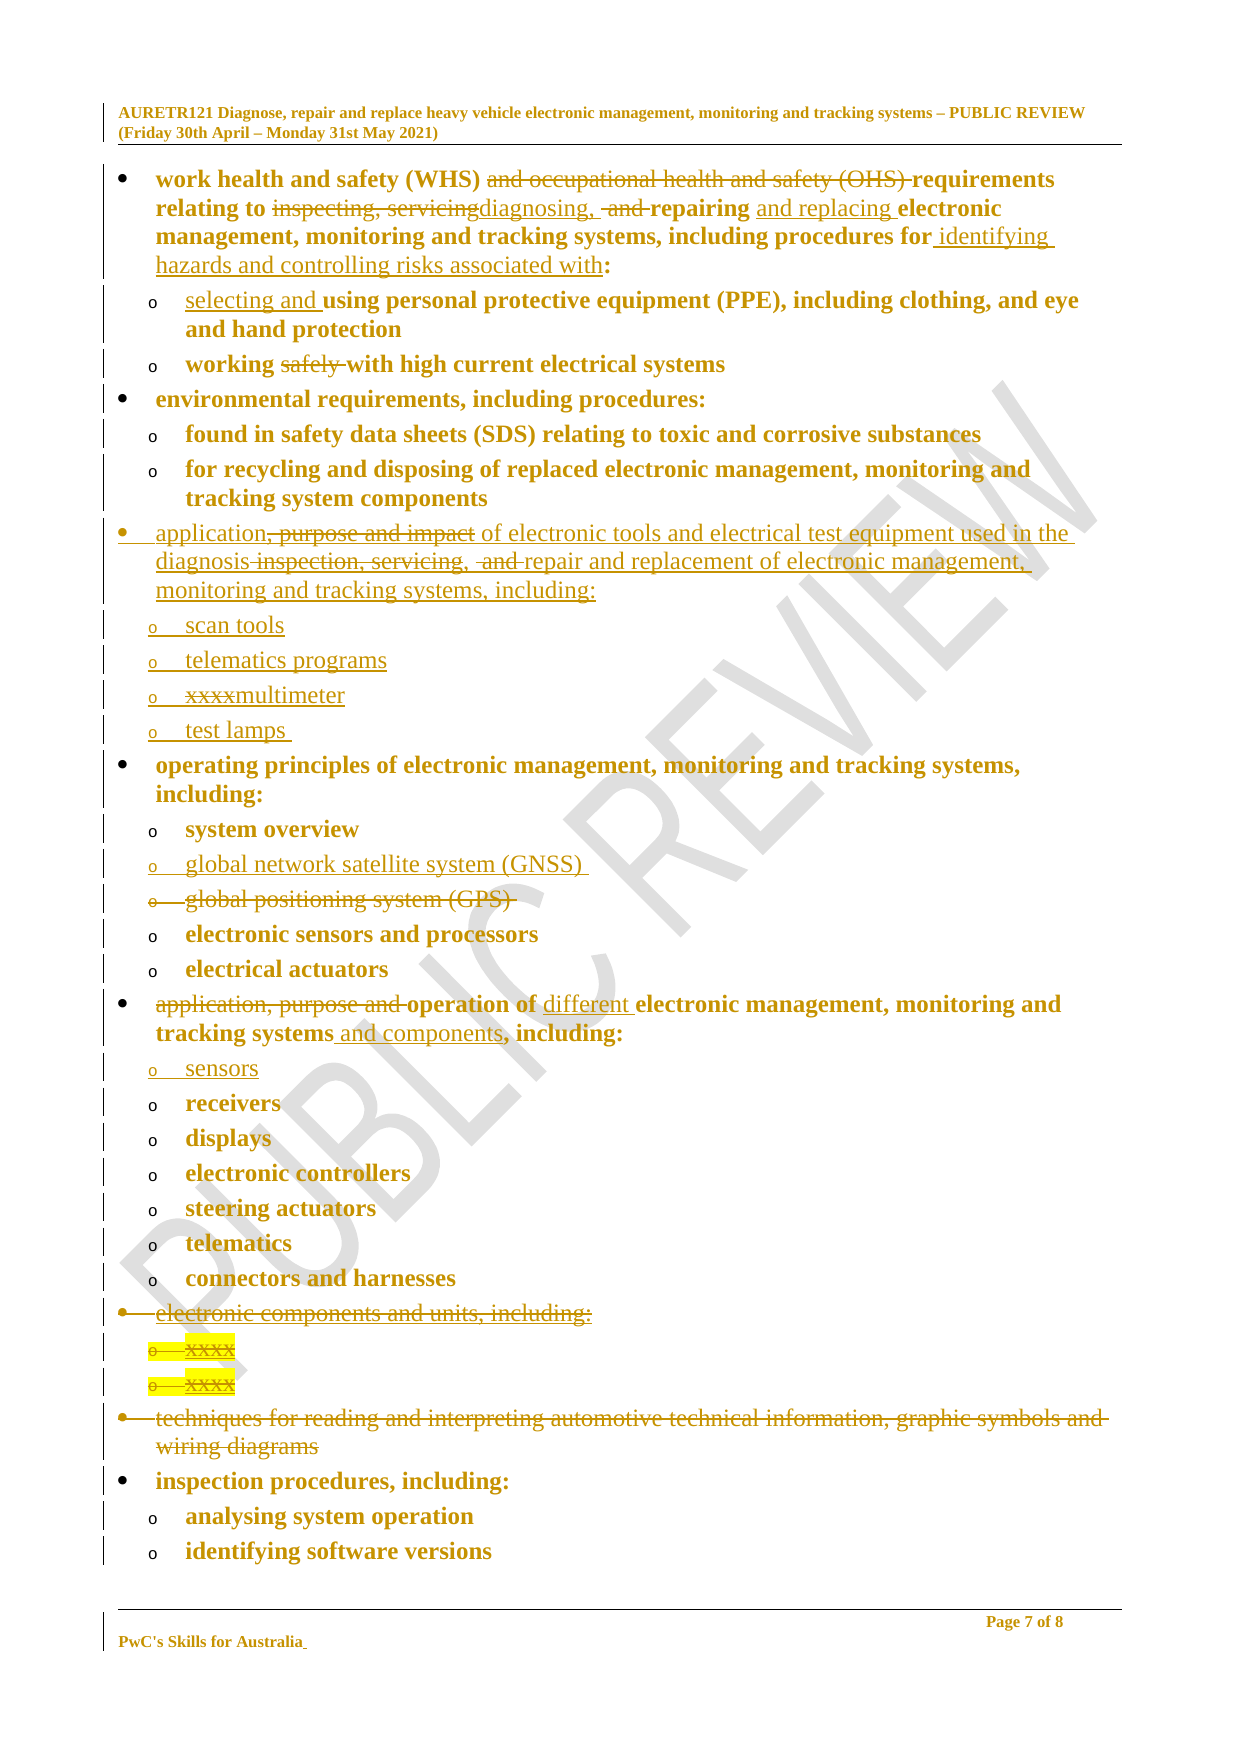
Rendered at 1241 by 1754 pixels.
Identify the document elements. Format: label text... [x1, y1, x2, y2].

list electronic sensors and processors [148, 919, 1122, 948]
list analysing system operation [148, 1501, 1122, 1530]
list inspection procedures, including: [118, 1466, 1122, 1495]
list connectors and harnesses [148, 1263, 1122, 1291]
list work health and safety (WHS) requirements relating to repairing electronic management, monitoring and tracking systems, including procedures for: [118, 164, 1122, 279]
list found in safety data sheets (SDS) relating to toxic and corrosive substances [148, 419, 1122, 448]
list receivers [148, 1088, 1122, 1116]
list operating principles of electronic management, monitoring and tracking systems, including: [118, 750, 1122, 808]
list telematics [148, 1228, 1122, 1256]
list identifying software versions [148, 1536, 1122, 1565]
list for recycling and disposing of replaced electronic management, monitoring and tracking system components [148, 454, 1122, 511]
list displays [148, 1123, 1122, 1151]
list working with high current electrical systems [148, 349, 1122, 378]
list electrical actuators [148, 954, 1122, 983]
list using personal protective equipment (PPE), including clothing, and eye and hand protection [148, 285, 1122, 343]
list system overview [148, 814, 1122, 843]
list operation of electronic management, monitoring and tracking systems, including: [118, 989, 1122, 1046]
list environmental requirements, including procedures: [118, 384, 1122, 413]
list steering actuators [148, 1193, 1122, 1221]
list electronic controllers [148, 1158, 1122, 1186]
